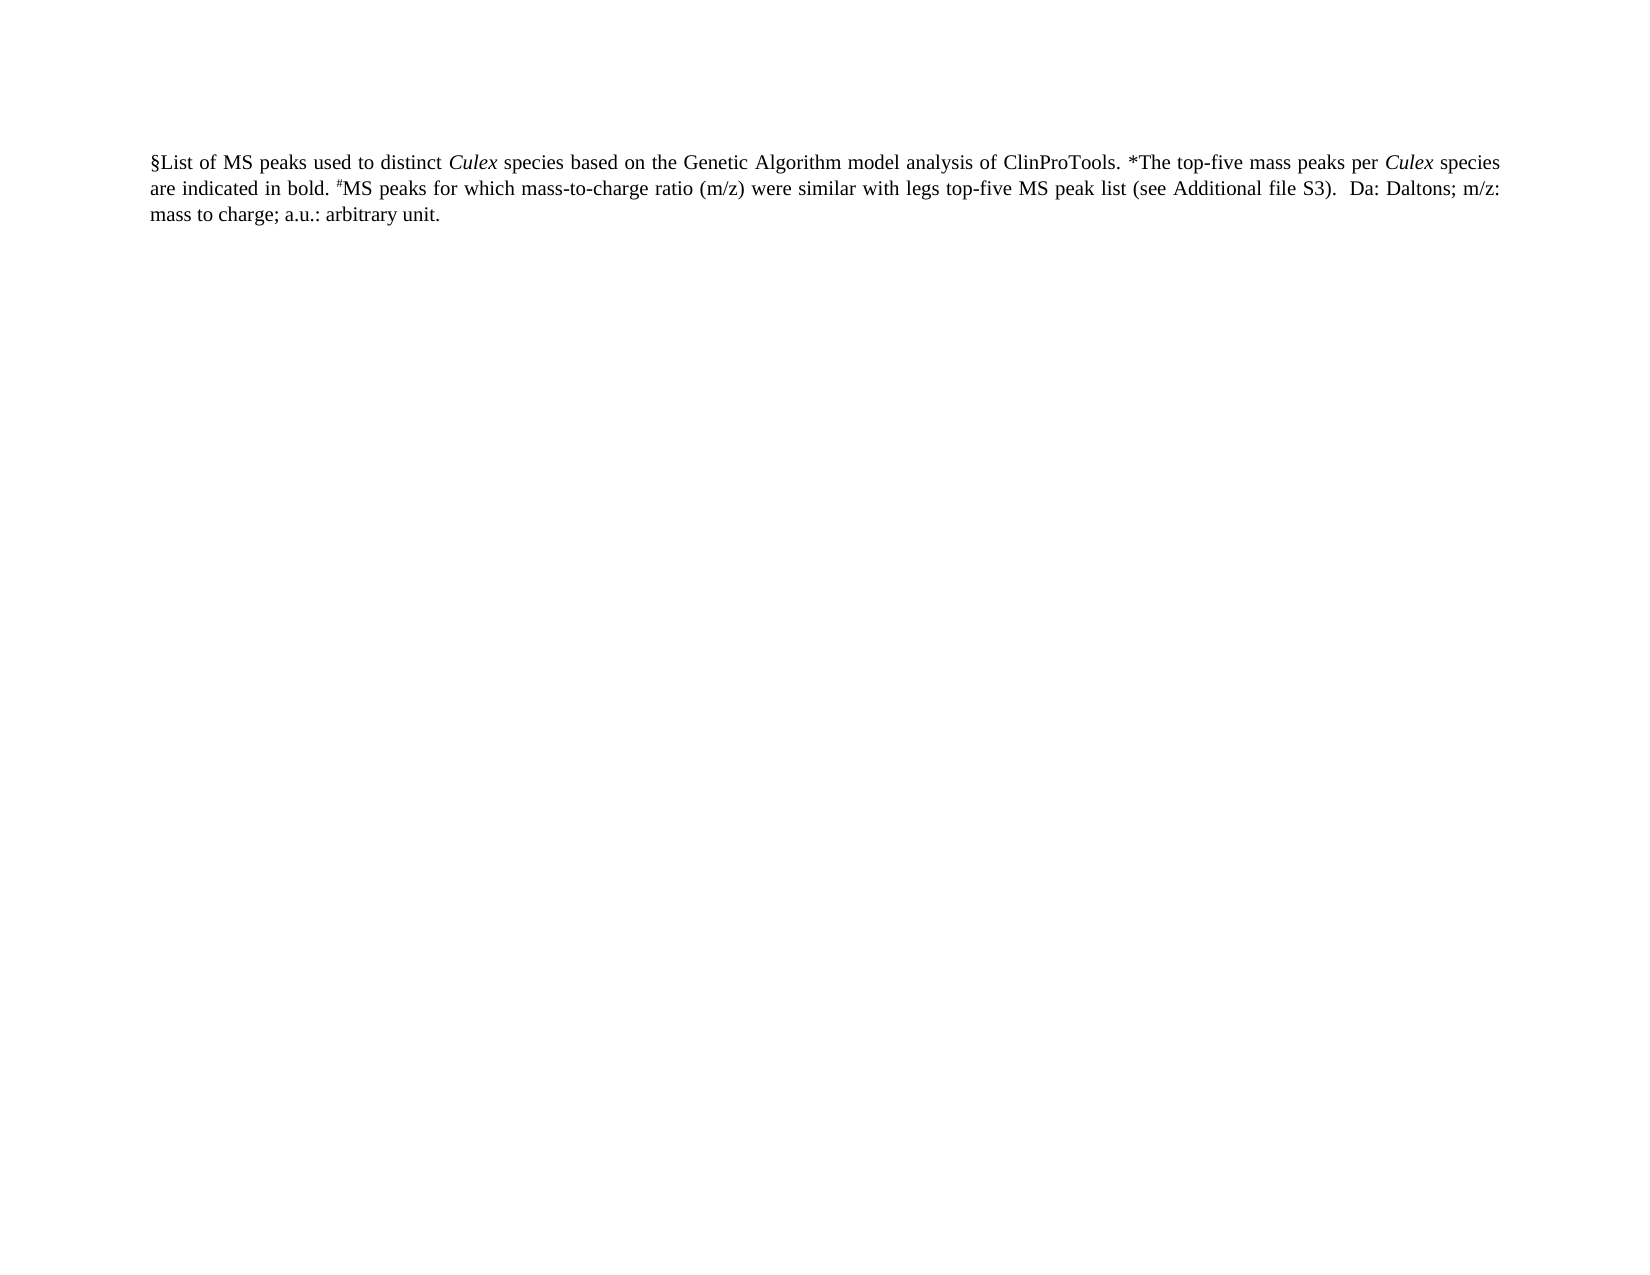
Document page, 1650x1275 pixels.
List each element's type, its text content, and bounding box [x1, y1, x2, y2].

text §List of MS peaks used to distinct Culex species based on the Genetic Algorithm model analysis of ClinProTools. *The top-five mass peaks per Culex species are indicated in bold. #MS peaks for which mass-to-charge ratio (m/z) were similar with legs top-five MS peak list (see Additional file S3). Da: Daltons; m/z: mass to charge; a.u.: arbitrary unit. [150, 150, 1500, 226]
